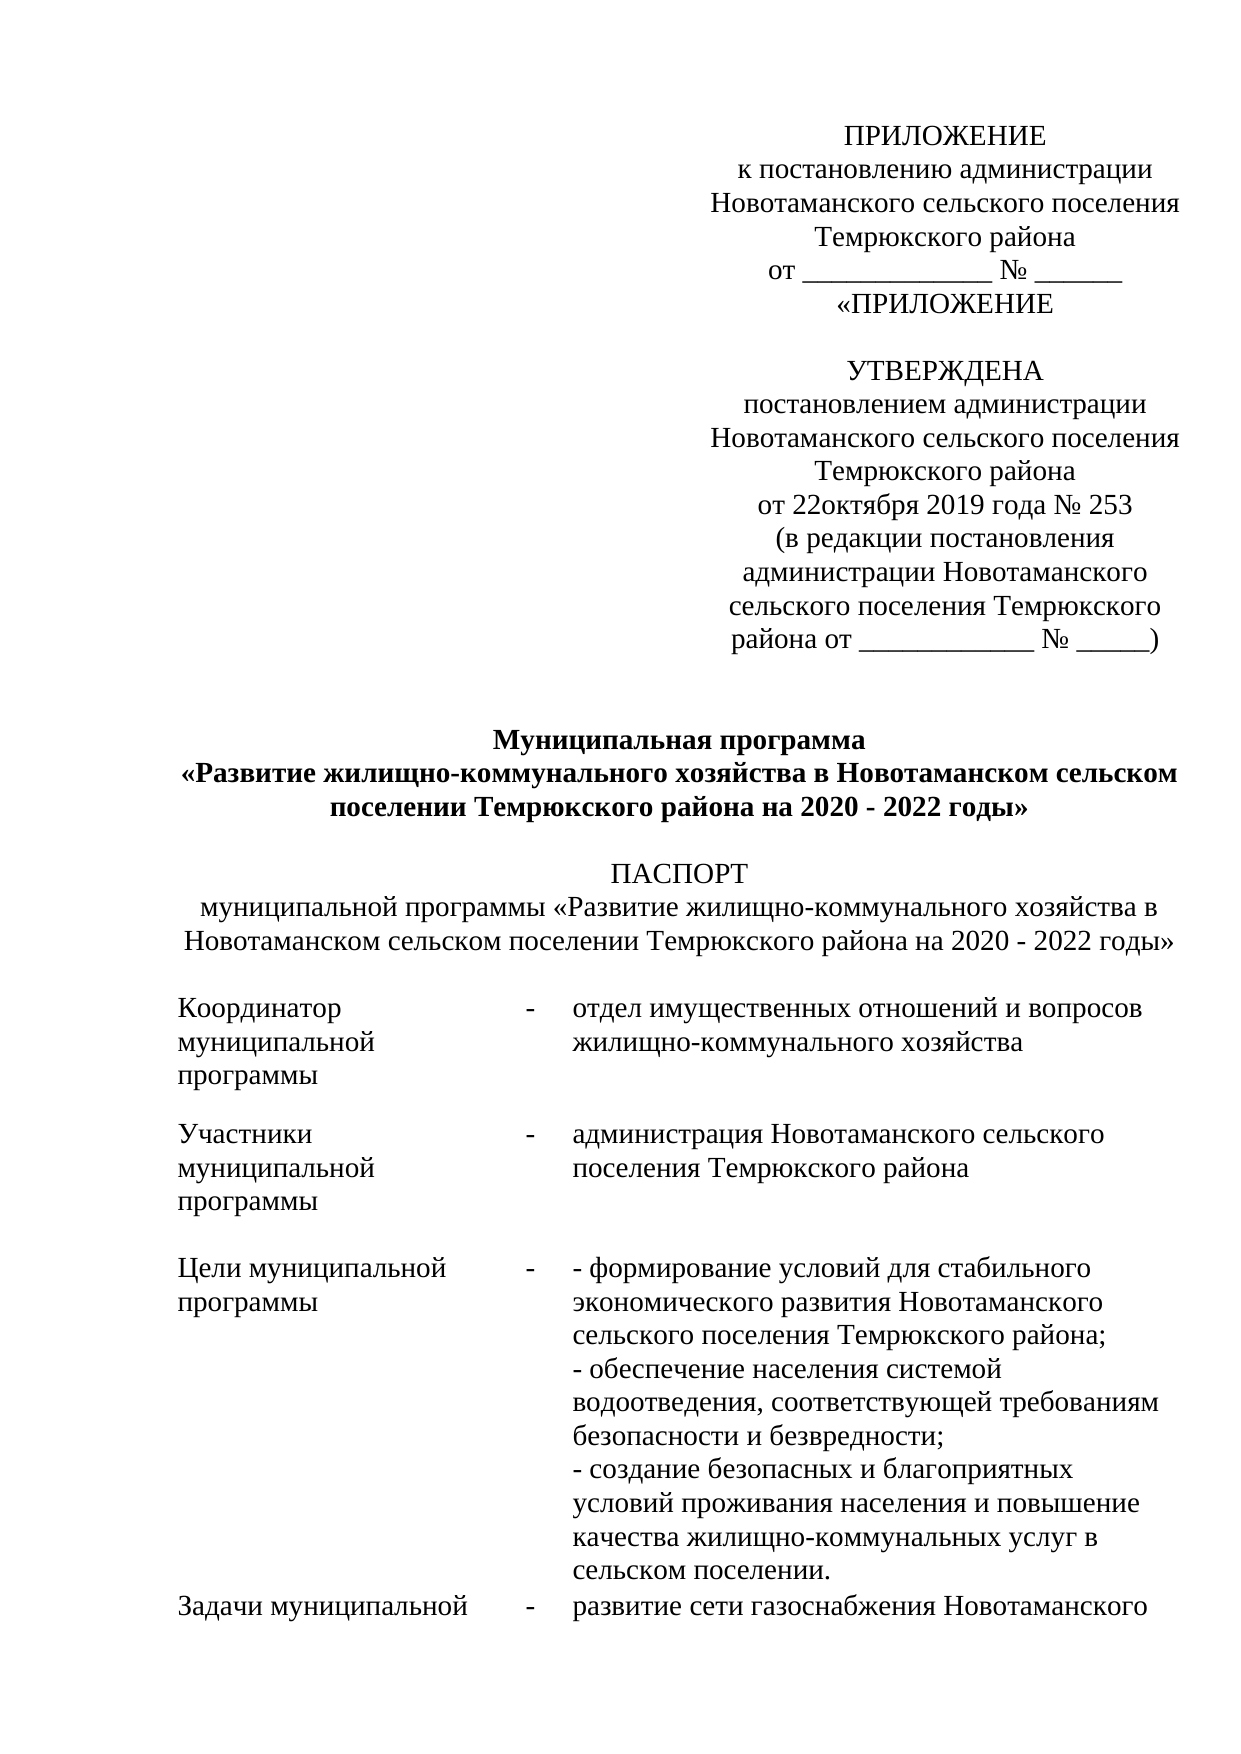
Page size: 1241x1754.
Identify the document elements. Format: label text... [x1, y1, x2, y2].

text к постановлению администрации [709, 152, 1181, 185]
text (в редакции постановления [709, 521, 1181, 554]
text муниципальной программы «Развитие жилищно-коммунального хозяйства в Новотаманском сельском поселении Темрюкского района на 2020 - 2022 годы» [177, 889, 1181, 957]
text от 22октября 2019 года № 253 [709, 487, 1181, 521]
table_cell - [514, 1589, 561, 1636]
text от _____________ № ______ [709, 252, 1181, 286]
text Темрюкского района [709, 219, 1181, 252]
text Новотаманского сельского поселения [709, 185, 1181, 219]
table_header Координатор муниципальной программы [166, 990, 514, 1116]
text администрации Новотаманского сельского поселения Темрюкского района от ____________ № _____) [709, 554, 1181, 655]
table_header - [514, 990, 561, 1116]
text «ПРИЛОЖЕНИЕ [709, 286, 1181, 319]
table_cell - [514, 1116, 561, 1250]
table_cell Цели муниципальной программы [166, 1250, 514, 1588]
table_cell Участники муниципальной программы [166, 1116, 514, 1250]
text ПРИЛОЖЕНИЕ [709, 118, 1181, 152]
text УТВЕРЖДЕНА [709, 353, 1181, 386]
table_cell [166, 1589, 514, 1636]
text Новотаманского сельского поселения [709, 420, 1181, 453]
text постановлением администрации [709, 386, 1181, 420]
table_cell администрация Новотаманского сельского поселения Темрюкского района [561, 1116, 1181, 1250]
text Темрюкского района [709, 453, 1181, 487]
text Муниципальная программа [177, 722, 1181, 755]
table_header отдел имущественных отношений и вопросов жилищно-коммунального хозяйства [561, 990, 1181, 1116]
text ПАСПОРТ [177, 856, 1181, 889]
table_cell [561, 1589, 1181, 1636]
table_cell - формирование условий для стабильного экономического развития Новотаманского сельского поселения Темрюкского района; - обеспечение населения системой водоотведения, соответствующей требованиям безопасности и безвредности; - создание безопасных и благоприятных условий проживания населения и повышение качества жилищно-коммунальных услуг в сельском поселении. [561, 1250, 1181, 1588]
text «Развитие жилищно-коммунального хозяйства в Новотаманском сельском поселении Темрюкского района на 2020 - 2022 годы» [177, 755, 1181, 822]
table_cell - [514, 1250, 561, 1588]
